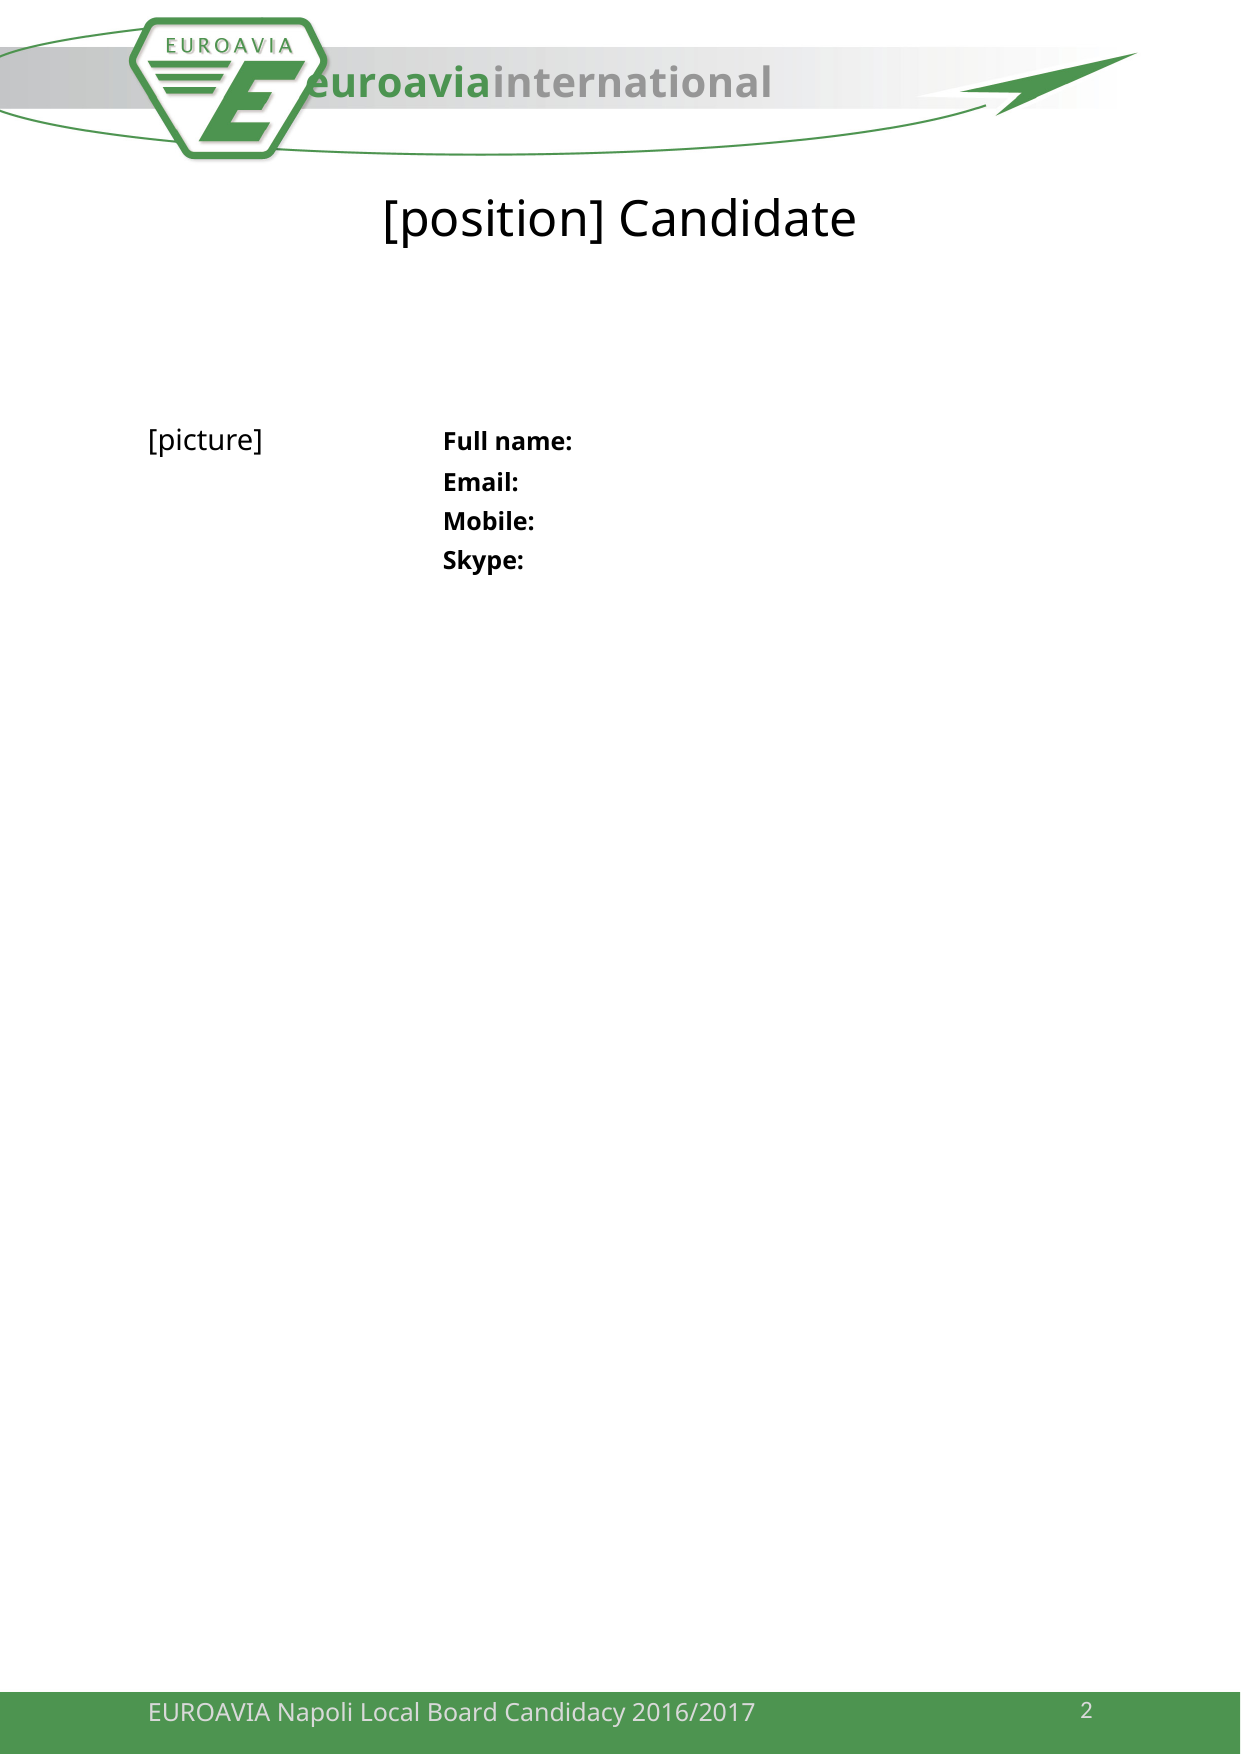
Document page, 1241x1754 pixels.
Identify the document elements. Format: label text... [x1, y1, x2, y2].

text Skype: [148, 543, 1093, 577]
picture [0, 0, 1241, 1754]
text [picture] Full name: [148, 419, 1093, 458]
text [position] Candidate [148, 183, 1093, 251]
text Mobile: [148, 503, 1093, 538]
text Email: [148, 464, 1093, 498]
